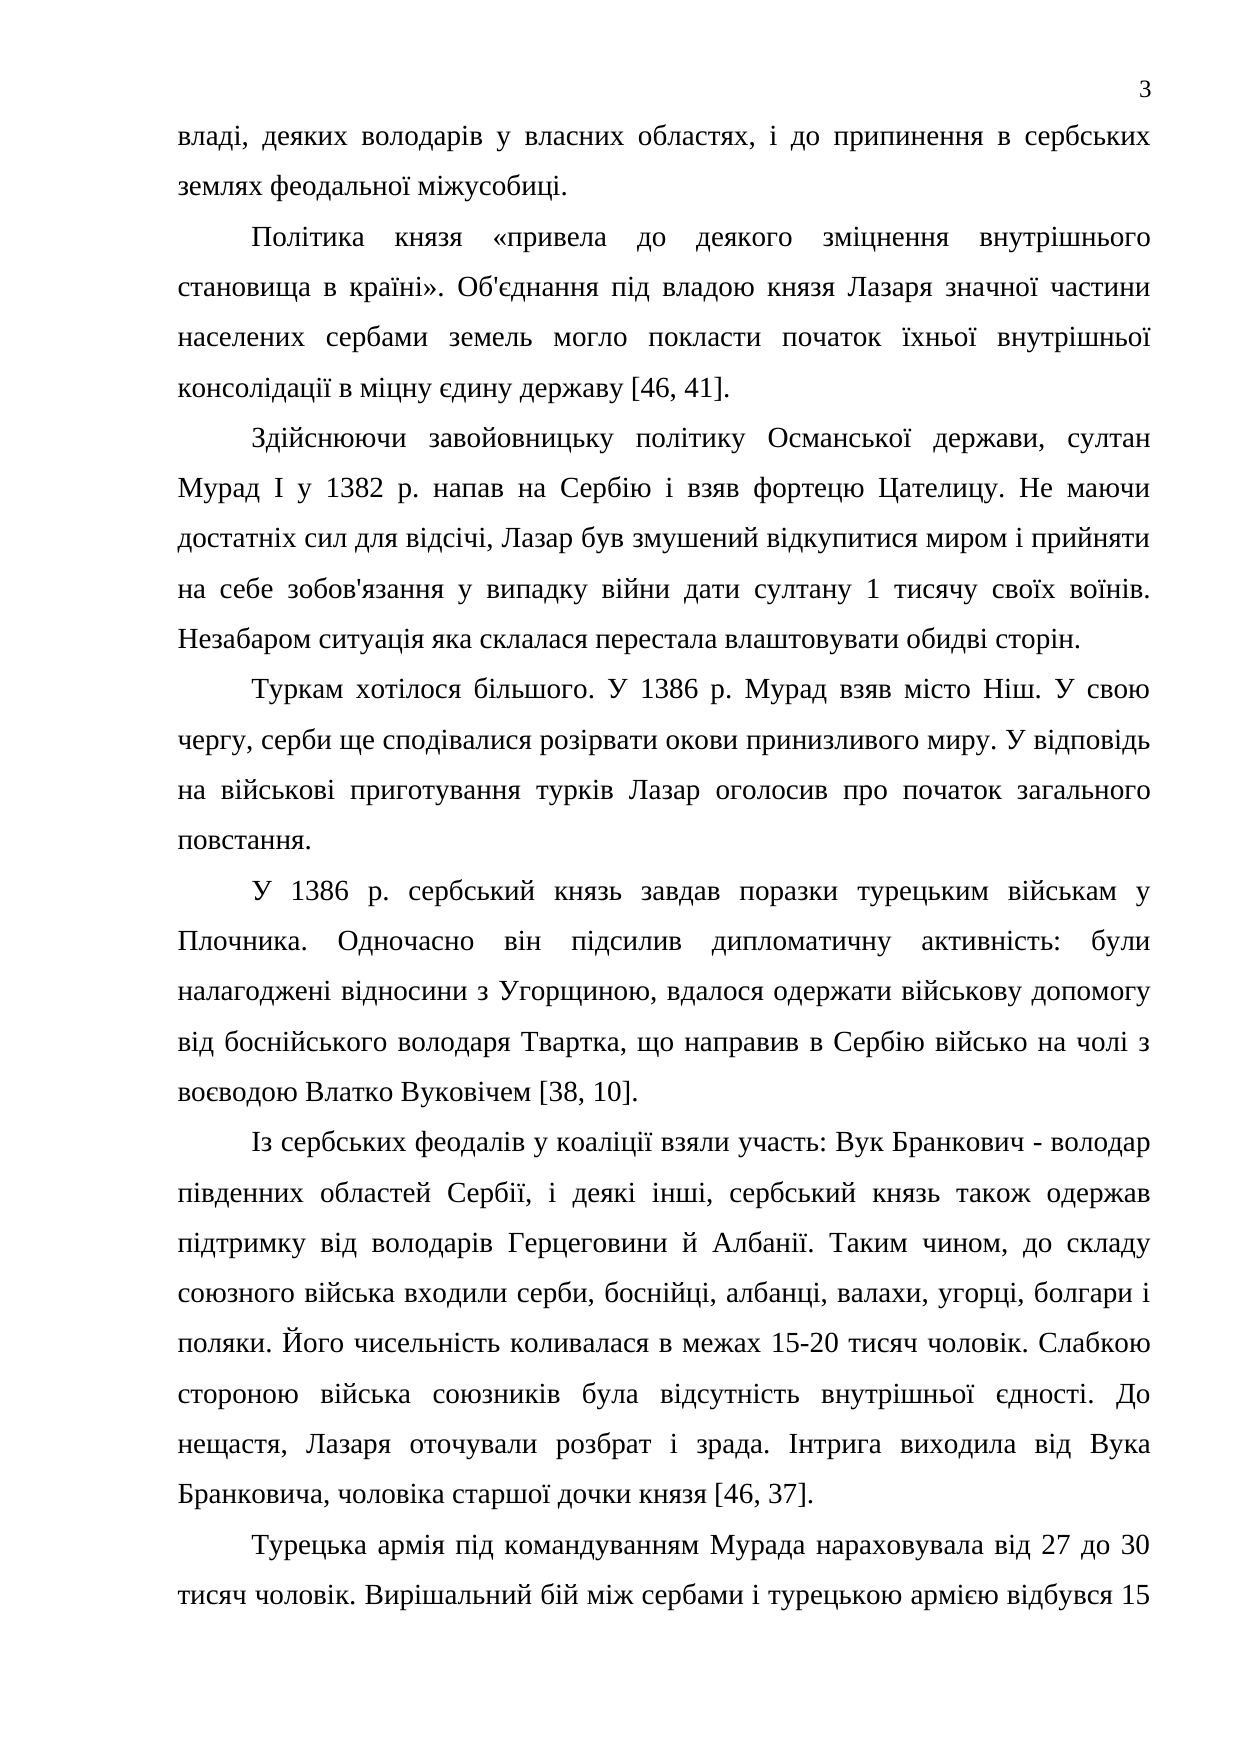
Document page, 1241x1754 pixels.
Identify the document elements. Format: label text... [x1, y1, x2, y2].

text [177, 1527, 1152, 1611]
text Туркам хотілося більшого. У 1386 р. Мурад взяв місто Ніш. У свою чергу, серби ще сподівалися розірвати окови принизливого миру. У відповідь на військові приготування турків Лазар оголосив про початок загального повстання. [177, 672, 1152, 856]
text У 1386 р. сербський князь завдав поразки турецьким військам у Плочника. Одночасно він підсилив дипломатичну активність: були налагоджені відносини з Угорщиною, вдалося одержати військову допомогу від боснійського володаря Твартка, що направив в Сербію військо на чолі з воєводою Влатко Вуковічем [38, 10]. [177, 873, 1152, 1108]
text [177, 118, 1152, 202]
text Політика князя «привела до деякого зміцнення внутрішнього становища в країні». Об'єднання під владою князя Лазаря значної частини населених сербами земель могло покласти початок їхньої внутрішньої консолідації в міцну єдину державу [46, 41]. [177, 219, 1152, 403]
text Із сербських феодалів у коаліції взяли участь: Вук Бранкович - володар південних областей Сербії, і деякі інші, сербський князь також одержав підтримку від володарів Герцеговини й Албанії. Таким чином, до складу союзного війська входили серби, боснійці, албанці, валахи, угорці, болгари і поляки. Його чисельність коливалася в межах 15-20 тисяч чоловік. Слабкою стороною війська союзників була відсутність внутрішньої єдності. До нещастя, Лазаря оточували розбрат і зрада. Інтрига виходила від Вука Бранковича, чоловіка старшої дочки князя [46, 37]. [177, 1124, 1152, 1510]
text Здійснюючи завойовницьку політику Османської держави, султан Мурад I у 1382 р. напав на Сербію і взяв фортецю Цателицу. Не маючи достатніх сил для відсічі, Лазар був змушений відкупитися миром і прийняти на себе зобов'язання у випадку війни дати султану 1 тисячу своїх воїнів. Незабаром ситуація яка склалася перестала влаштовувати обидві сторін. [177, 420, 1152, 655]
